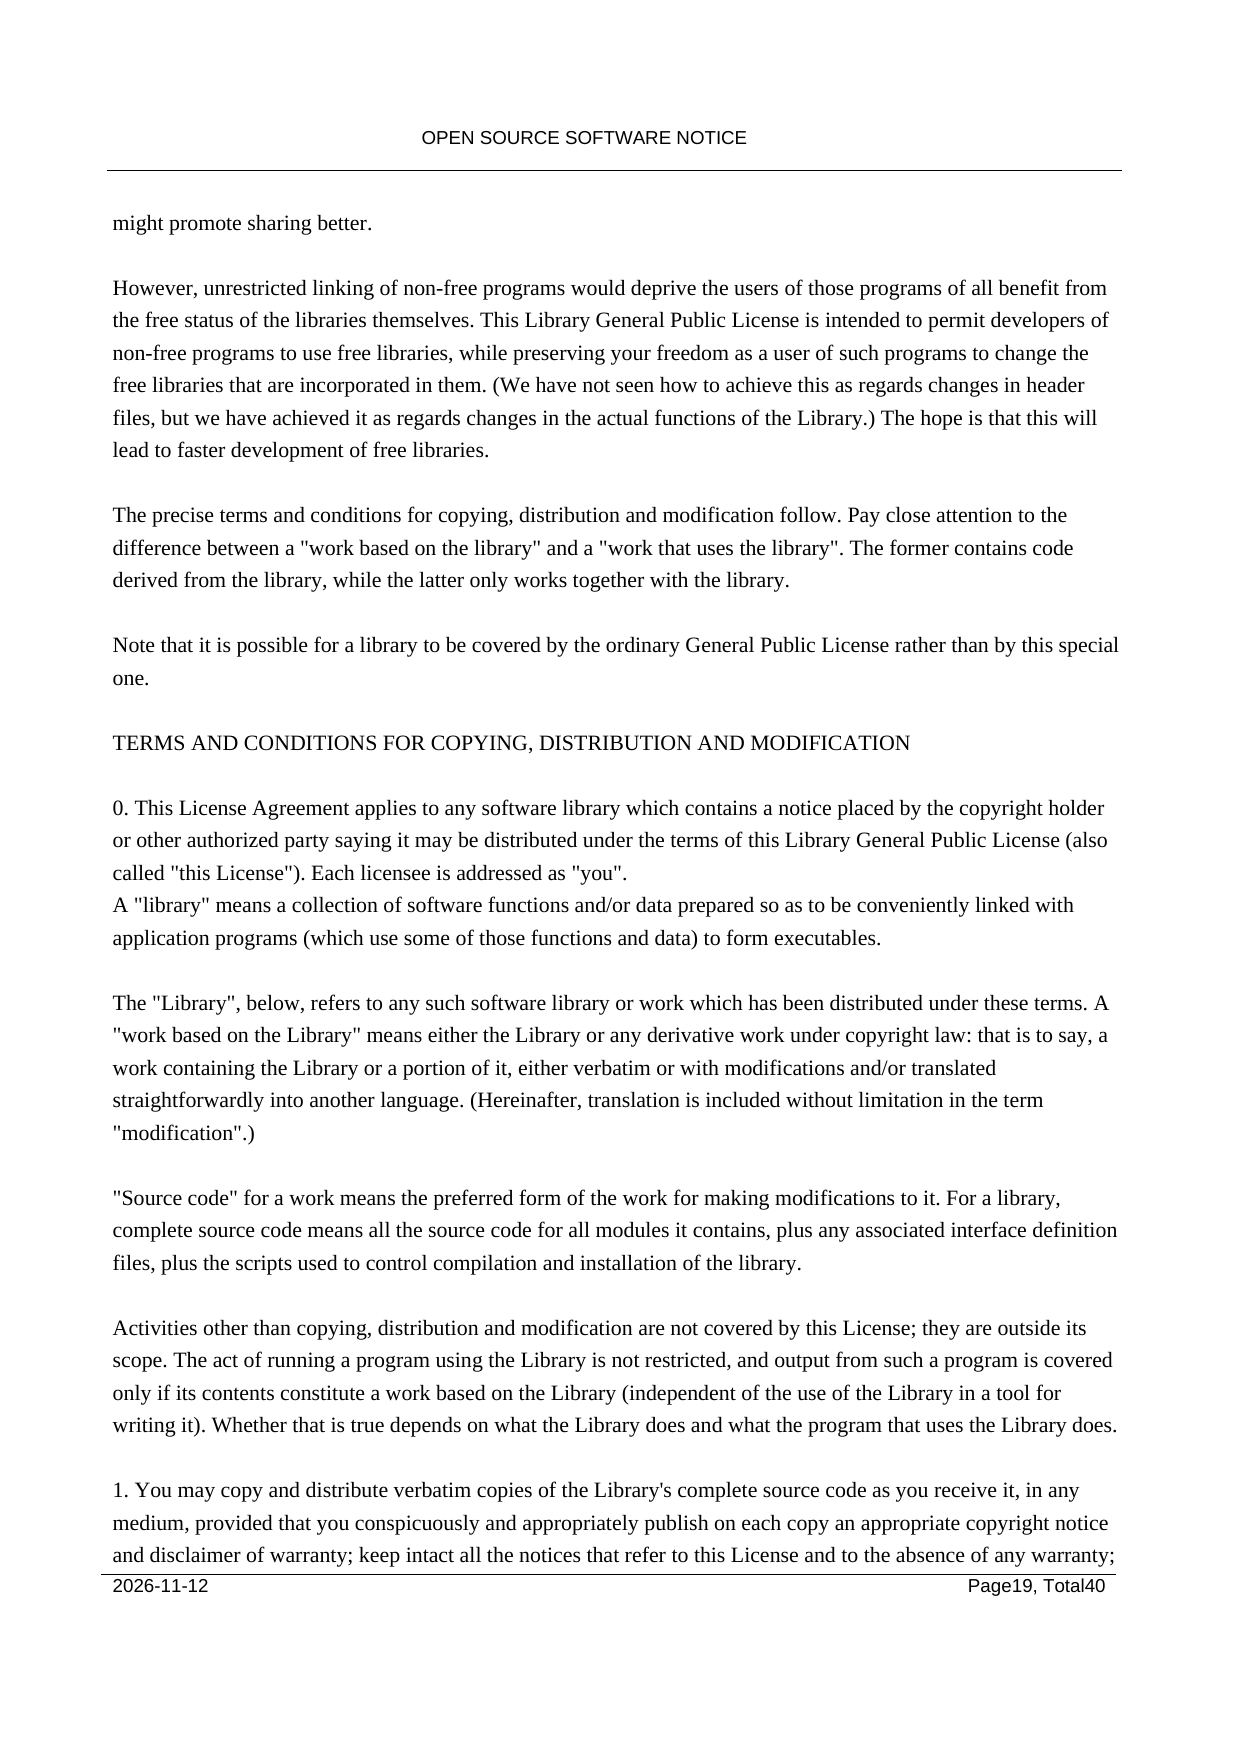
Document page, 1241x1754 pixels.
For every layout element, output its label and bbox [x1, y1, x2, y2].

text [112, 206, 1128, 1571]
